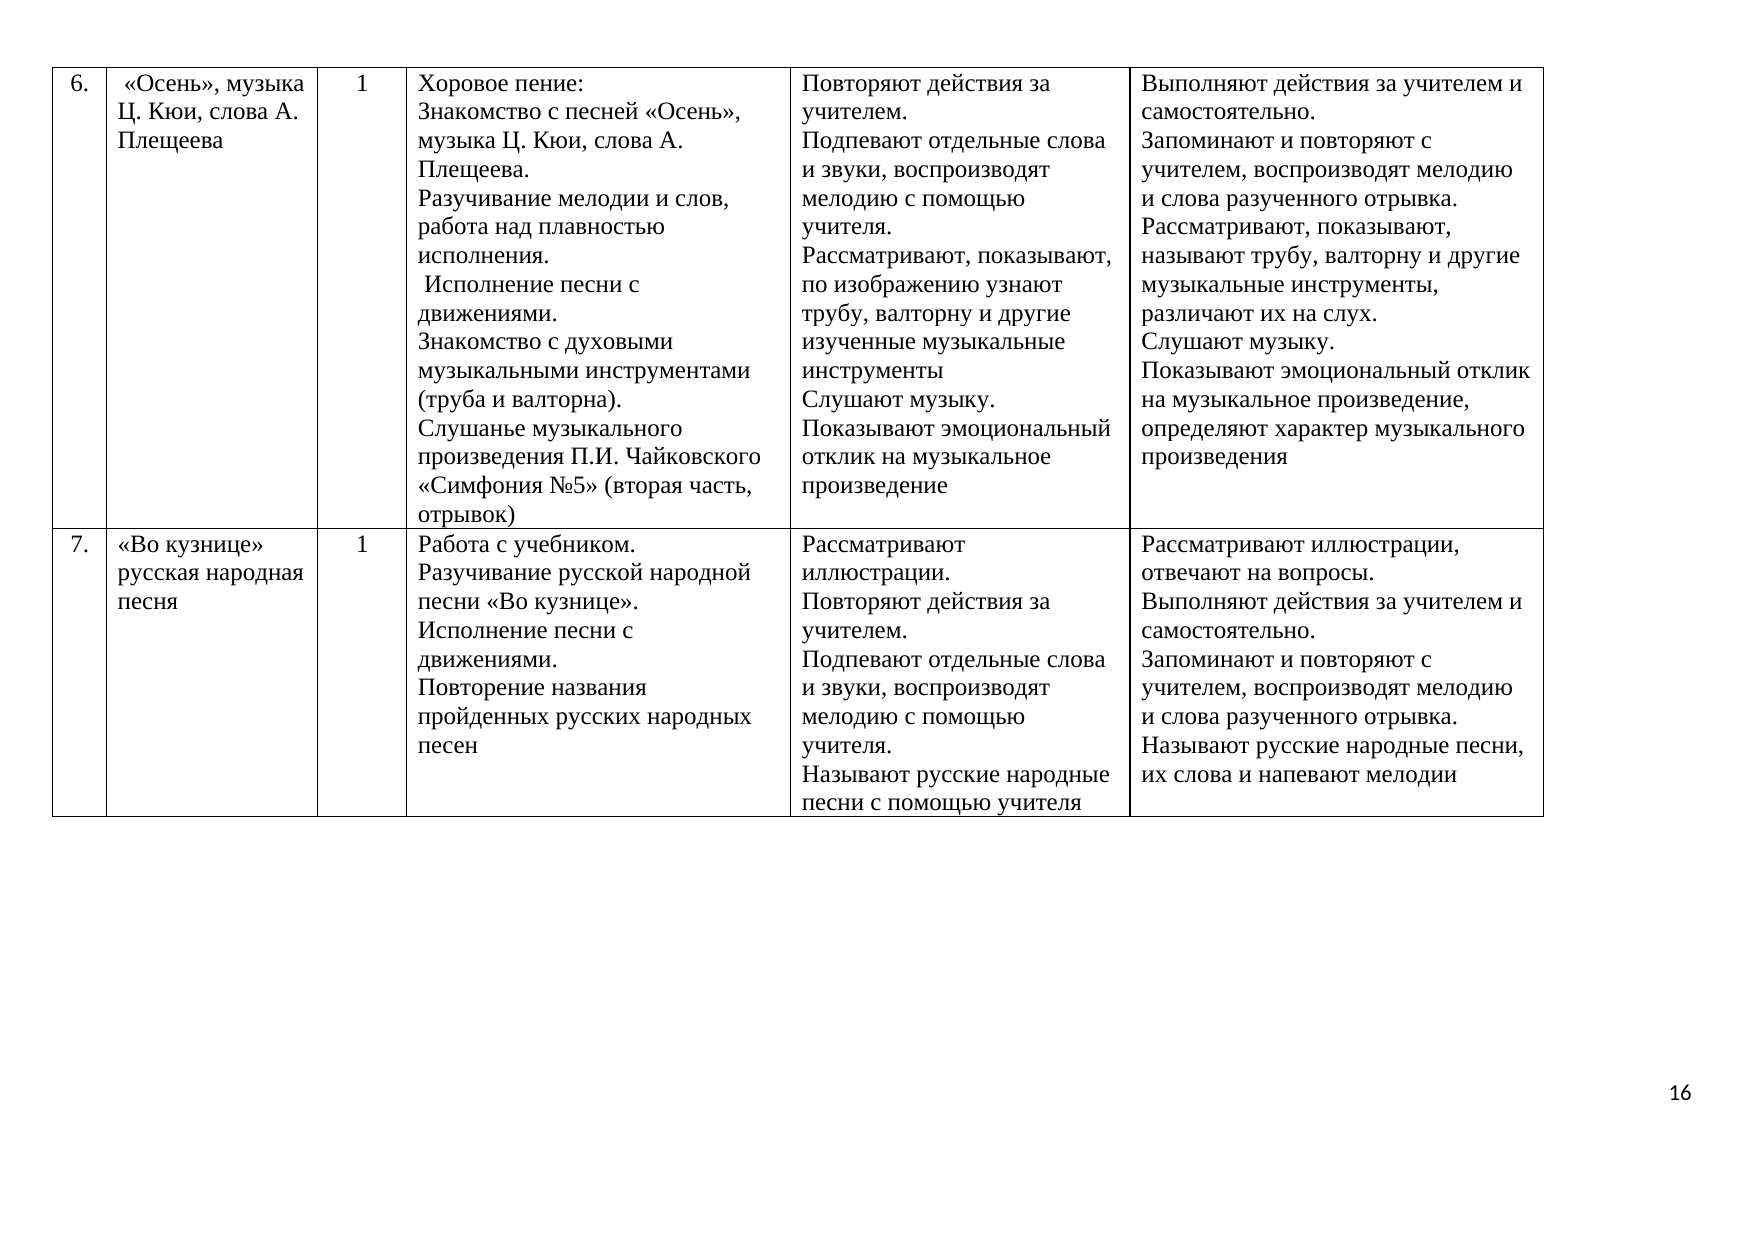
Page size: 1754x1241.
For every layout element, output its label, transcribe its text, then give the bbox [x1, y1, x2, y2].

table_cell «Во кузнице» русская народная песня [107, 529, 317, 816]
table_cell «Осень», музыка Ц. Кюи, слова А. Плещеева [107, 68, 317, 528]
table_cell Выполняют действия за учителем и самостоятельно. Запоминают и повторяют с учителем, воспроизводят мелодию и слова разученного отрывка. Рассматривают, показывают, называют трубу, валторну и другие музыкальные инструменты, различают их на слух. Слушают музыку. Показывают эмоциональный отклик на музыкальное произведение, определяют характер музыкального произведения [1131, 68, 1543, 528]
table_cell Рассматривают иллюстрации. Повторяют действия за учителем. Подпевают отдельные слова и звуки, воспроизводят мелодию с помощью учителя. Называют русские народные песни с помощью учителя [791, 529, 1129, 816]
table_cell Рассматривают иллюстрации, отвечают на вопросы. Выполняют действия за учителем и самостоятельно. Запоминают и повторяют с учителем, воспроизводят мелодию и слова разученного отрывка. Называют русские народные песни, их слова и напевают мелодии [1131, 529, 1543, 816]
table_cell Повторяют действия за учителем. Подпевают отдельные слова и звуки, воспроизводят мелодию с помощью учителя. Рассматривают, показывают, по изображению узнают трубу, валторну и другие изученные музыкальные инструменты Слушают музыку. Показывают эмоциональный отклик на музыкальное произведение [791, 68, 1129, 528]
table_cell Работа с учебником. Разучивание русской народной песни «Во кузнице». Исполнение песни с движениями. Повторение названия пройденных русских народных песен [407, 529, 790, 816]
table_cell Хоровое пение: Знакомство с песней «Осень», музыка Ц. Кюи, слова А. Плещеева. Разучивание мелодии и слов, работа над плавностью исполнения. Исполнение песни с движениями. Знакомство с духовыми музыкальными инструментами (труба и валторна). Слушанье музыкального произведения П.И. Чайковского «Симфония №5» (вторая часть, отрывок) [407, 68, 790, 528]
table_cell 6. [53, 68, 106, 528]
table_cell 1 [318, 529, 406, 816]
table_cell 7. [53, 529, 106, 816]
table_cell 1 [318, 68, 406, 528]
